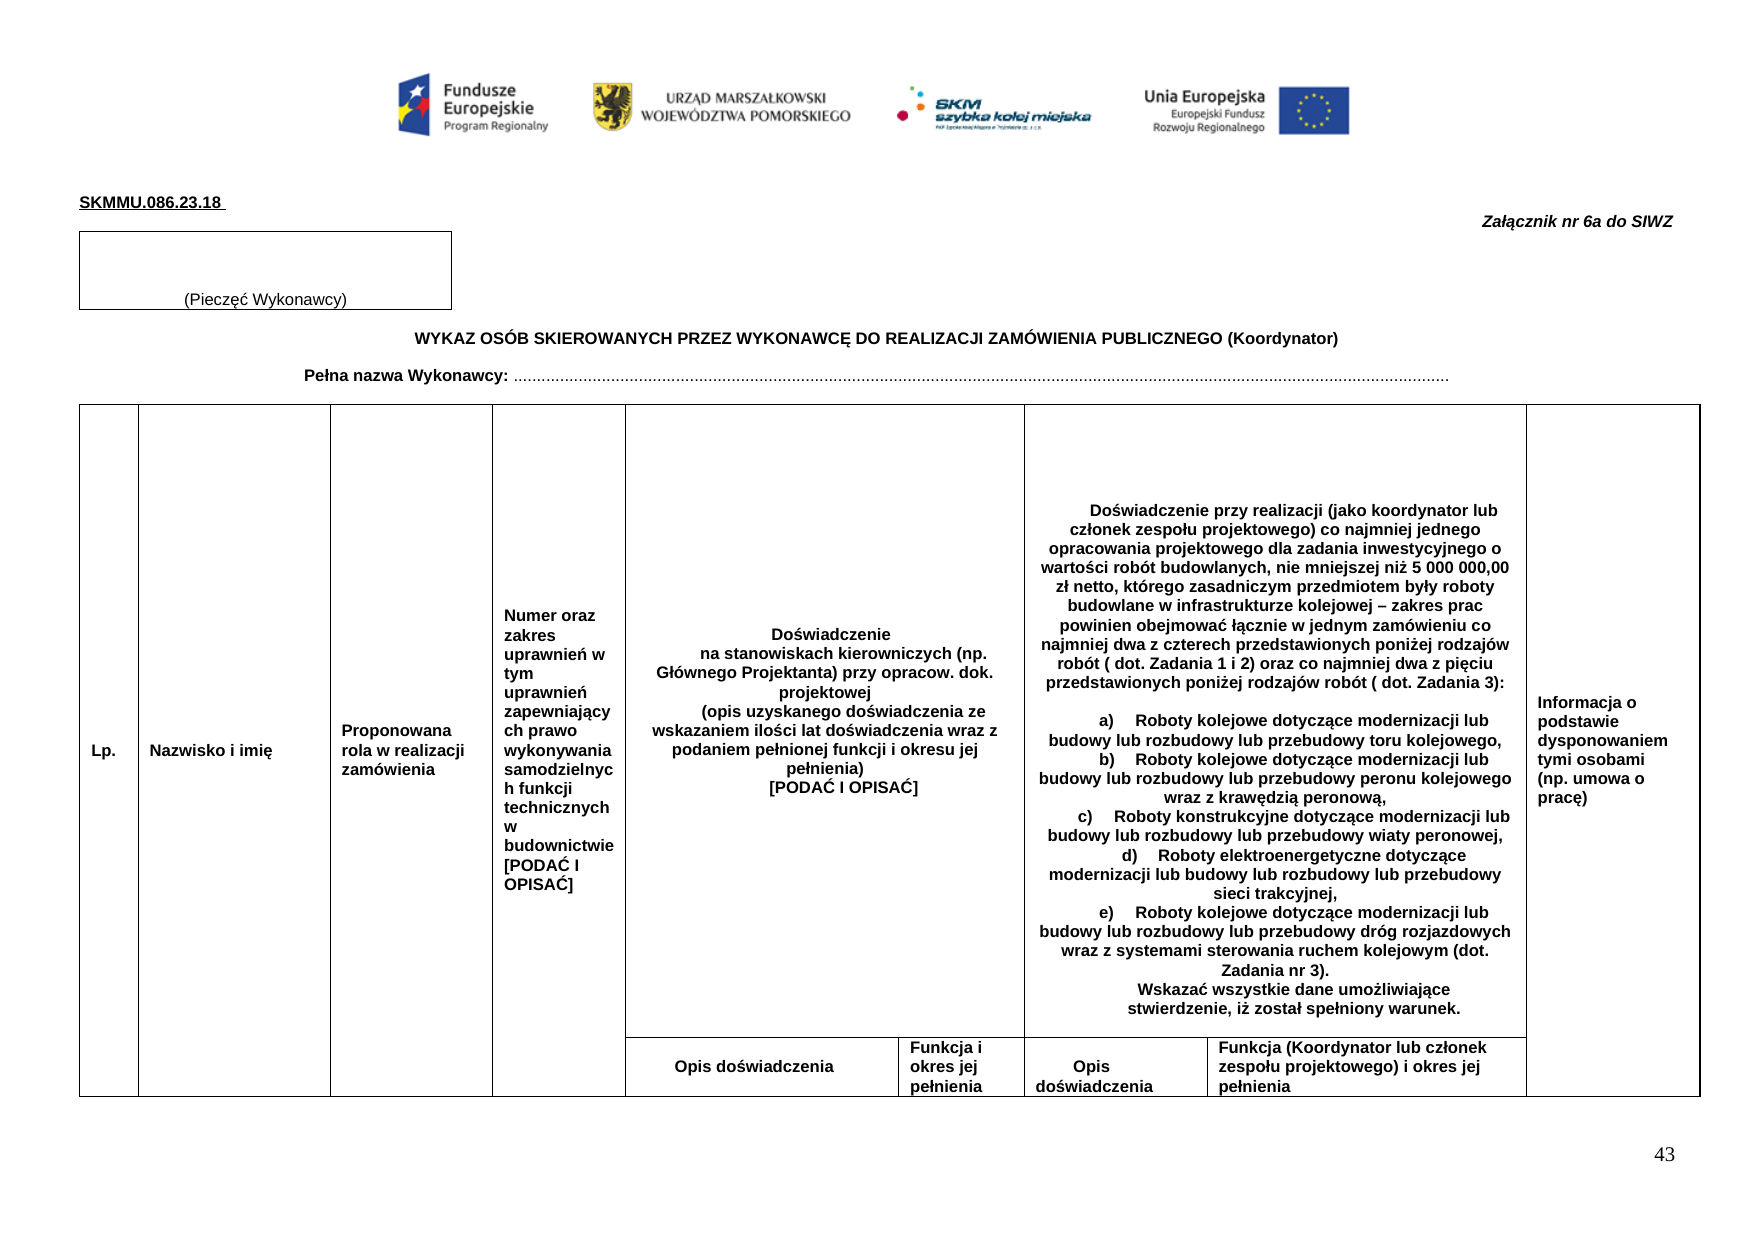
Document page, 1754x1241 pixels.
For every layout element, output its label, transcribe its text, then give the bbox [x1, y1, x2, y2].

text WYKAZ OSÓB SKIEROWANYCH PRZEZ WYKONAWCĘ DO REALIZACJI ZAMÓWIENIA PUBLICZNEGO (Koordynator) [79, 329, 1674, 348]
table_header Proponowana rola w realizacji zamówienia [331, 405, 492, 1096]
table_header Informacja o podstawie dysponowaniem tymi osobami (np. umowa o pracę) [1527, 405, 1699, 1096]
picture [389, 73, 1364, 151]
table_cell Opis doświadczenia [626, 1038, 898, 1096]
table_cell Funkcja i okres jej pełnienia [899, 1038, 1024, 1096]
table_cell Opis doświadczenia [1025, 1038, 1207, 1096]
table_header Lp. [80, 405, 138, 1096]
text SKMMU.086.23.18 [79, 193, 1674, 212]
table_header Nazwisko i imię [139, 405, 330, 1096]
table_header Numer oraz zakres uprawnień w tym uprawnień zapewniających prawo wykonywania samodzielnych funkcji technicznych w budownictwie [PODAĆ I OPISAĆ] [493, 405, 625, 1096]
table_cell Funkcja (Koordynator lub członek zespołu projektowego) i okres jej pełnienia [1208, 1038, 1526, 1096]
table_header Doświadczenie na stanowiskach kierowniczych (np. Głównego Projektanta) przy opracow. dok. projektowej (opis uzyskanego doświadczenia ze wskazaniem ilości lat doświadczenia wraz z podaniem pełnionej funkcji i okresu jej pełnienia) [PODAĆ I OPISAĆ] [626, 405, 1024, 1037]
text Załącznik nr 6a do SIWZ [79, 212, 1674, 231]
table_header (Pieczęć Wykonawcy) [80, 232, 451, 309]
table_header Doświadczenie przy realizacji (jako koordynator lub członek zespołu projektowego) co najmniej jednego opracowania projektowego dla zadania inwestycyjnego o wartości robót budowlanych, nie mniejszej niż 5 000 000,00 zł netto, którego zasadniczym przedmiotem były roboty budowlane w infrastrukturze kolejowej – zakres prac powinien obejmować łącznie w jednym zamówieniu co najmniej dwa z czterech przedstawionych poniżej rodzajów robót ( dot. Zadania 1 i 2) oraz co najmniej dwa z pięciu przedstawionych poniżej rodzajów robót ( dot. Zadania 3): a) Roboty kolejowe dotyczące modernizacji lub budowy lub rozbudowy lub przebudowy toru kolejowego, b) Roboty kolejowe dotyczące modernizacji lub budowy lub rozbudowy lub przebudowy peronu kolejowego wraz z krawędzią peronową, c) Roboty konstrukcyjne dotyczące modernizacji lub budowy lub rozbudowy lub przebudowy wiaty peronowej, d) Roboty elektroenergetyczne dotyczące modernizacji lub budowy lub rozbudowy lub przebudowy sieci trakcyjnej, e) Roboty kolejowe dotyczące modernizacji lub budowy lub rozbudowy lub przebudowy dróg rozjazdowych wraz z systemami sterowania ruchem kolejowym (dot. Zadania nr 3). Wskazać wszystkie dane umożliwiające stwierdzenie, iż został spełniony warunek. [1025, 405, 1526, 1037]
text Pełna nazwa Wykonawcy: .......................................................................................................................................................................................................... [79, 366, 1674, 385]
